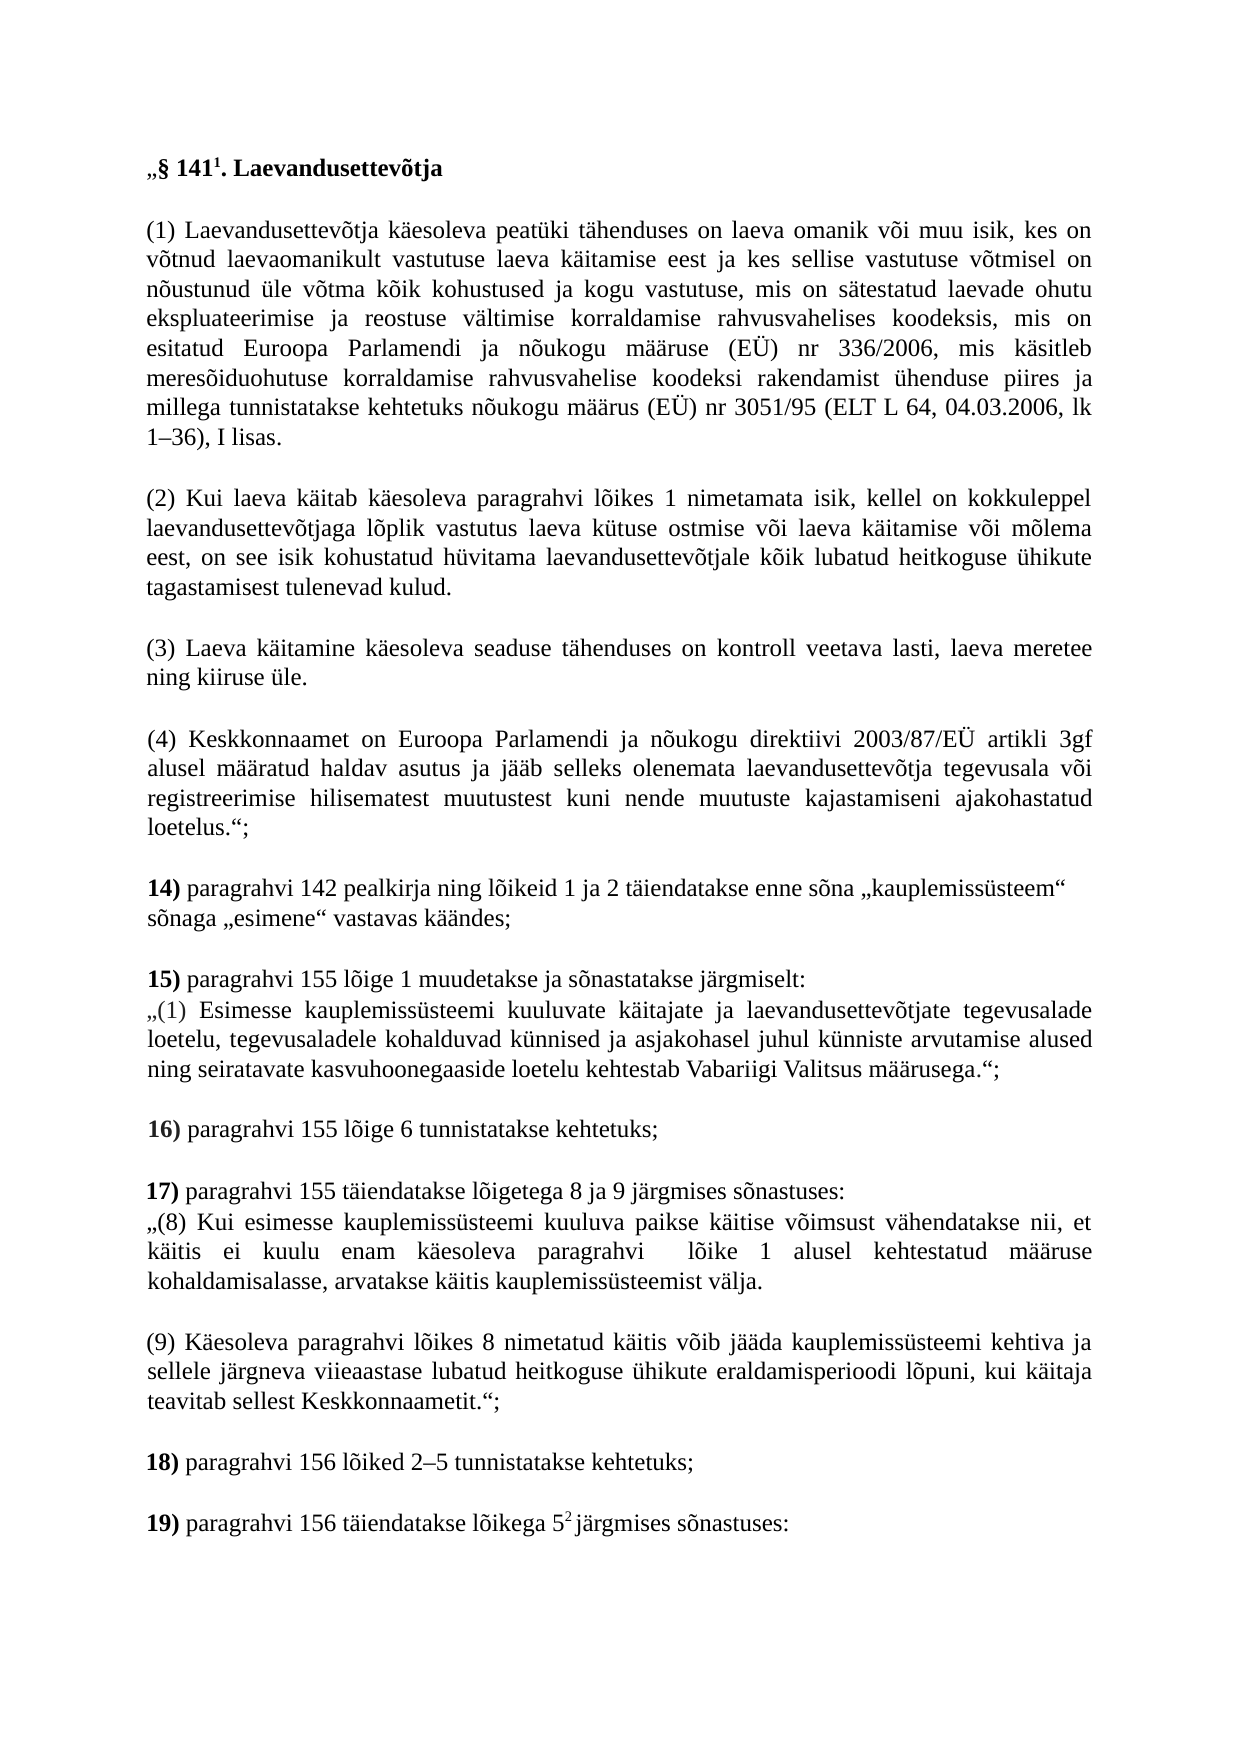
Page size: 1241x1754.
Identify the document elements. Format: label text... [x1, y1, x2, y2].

text (3) Laeva käitamine käesoleva seaduse tähenduses on kontroll veetava lasti, laeva meretee ning kiiruse üle. [146, 633, 1093, 691]
text 19) paragrahvi 156 täiendatakse lõikega 52 järgmises sõnastuses: [146, 1508, 1093, 1537]
text (4) Keskkonnaamet on Euroopa Parlamendi ja nõukogu direktiivi 2003/87/EÜ artikli 3gf alusel määratud haldav asutus ja jääb selleks olenemata laevandusettevõtja tegevusala või registreerimise hilisematest muutustest kuni nende muutuste kajastamiseni ajakohastatud loetelus.“; [147, 724, 1093, 841]
text (9) Käesoleva paragrahvi lõikes 8 nimetatud käitis võib jääda kauplemissüsteemi kehtiva ja sellele järgneva viieaastase lubatud heitkoguse ühikute eraldamisperioodi lõpuni, kui käitaja teavitab sellest Keskkonnaametit.“; [146, 1327, 1093, 1415]
text 18) paragrahvi 156 lõiked 2–5 tunnistatakse kehtetuks; [146, 1447, 1093, 1476]
text (1) Laevandusettevõtja käesoleva peatüki tähenduses on laeva omanik või muu isik, kes on võtnud laevaomanikult vastutuse laeva käitamise eest ja kes sellise vastutuse võtmisel on nõustunud üle võtma kõik kohustused ja kogu vastutuse, mis on sätestatud laevade ohutu ekspluateerimise ja reostuse vältimise korraldamise rahvusvahelises koodeksis, mis on esitatud Euroopa Parlamendi ja nõukogu määruse (EÜ) nr 336/2006, mis käsitleb meresõiduohutuse korraldamise rahvusvahelise koodeksi rakendamist ühenduse piires ja millega tunnistatakse kehtetuks nõukogu määrus (EÜ) nr 3051/95 (ELT L 64, 04.03.2006, lk 1–36), I lisas. [146, 215, 1093, 451]
text sõnaga „esimene“ vastavas käändes; [147, 903, 1093, 932]
subtitle „§ 1411. Laevandusettevõtja [146, 153, 1092, 182]
text „(8) Kui esimesse kauplemissüsteemi kuuluva paikse käitise võimsust vähendatakse nii, et käitis ei kuulu enam käesoleva paragrahvi lõike 1 alusel kehtestatud määruse kohaldamisalasse, arvatakse käitis kauplemissüsteemist välja. [146, 1207, 1093, 1294]
text 17) paragrahvi 155 täiendatakse lõigetega 8 ja 9 järgmises sõnastuses: [146, 1176, 1093, 1205]
text „(1) Esimesse kauplemissüsteemi kuuluvate käitajate ja laevandusettevõtjate tegevusalade loetelu, tegevusaladele kohalduvad künnised ja asjakohasel juhul künniste arvutamise alused ning seiratavate kasvuhoonegaaside loetelu kehtestab Vabariigi Valitsus määrusega.“; [146, 995, 1093, 1083]
text 15) paragrahvi 155 lõige 1 muudetakse ja sõnastatakse järgmiselt: [147, 964, 1093, 993]
text 16) paragrahvi 155 lõige 6 tunnistatakse kehtetuks; [147, 1114, 1093, 1143]
text 14) paragrahvi 142 pealkirja ning lõikeid 1 ja 2 täiendatakse enne sõna „kauplemissüsteem“ [147, 873, 1093, 902]
text (2) Kui laeva käitab käesoleva paragrahvi lõikes 1 nimetamata isik, kellel on kokkuleppel laevandusettevõtjaga lõplik vastutus laeva kütuse ostmise või laeva käitamise või mõlema eest, on see isik kohustatud hüvitama laevandusettevõtjale kõik lubatud heitkoguse ühikute tagastamisest tulenevad kulud. [146, 483, 1093, 601]
